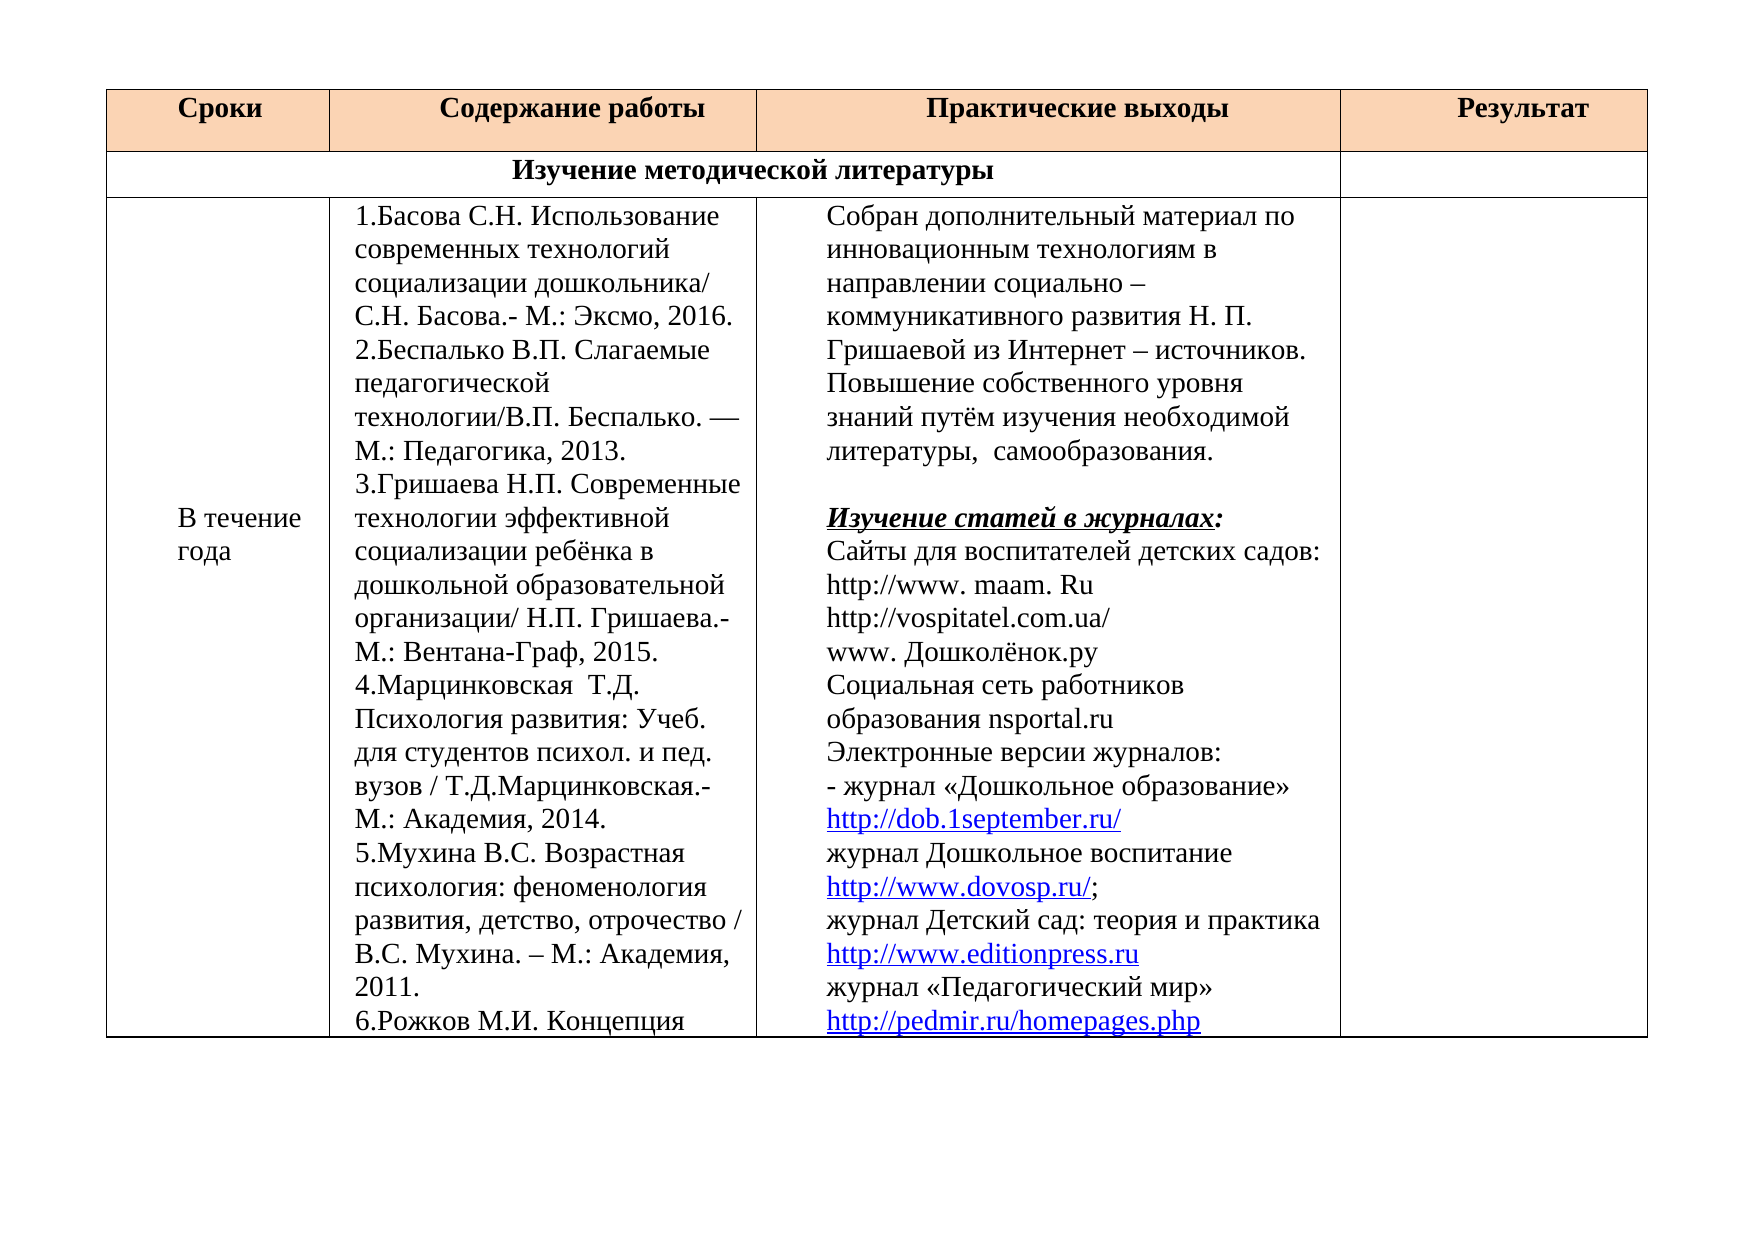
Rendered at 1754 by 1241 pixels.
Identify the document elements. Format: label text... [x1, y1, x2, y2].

table_cell В течение года [107, 198, 329, 1036]
table_cell [1341, 152, 1647, 197]
table_header Содержание работы [330, 90, 756, 151]
table_header Практические выходы [757, 90, 1340, 151]
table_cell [757, 198, 1340, 1036]
table_header Сроки [107, 90, 329, 151]
table_cell [1341, 198, 1647, 1036]
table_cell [330, 198, 756, 1036]
table_cell Изучение методической литературы [107, 152, 1340, 197]
table_header Результат [1341, 90, 1647, 151]
